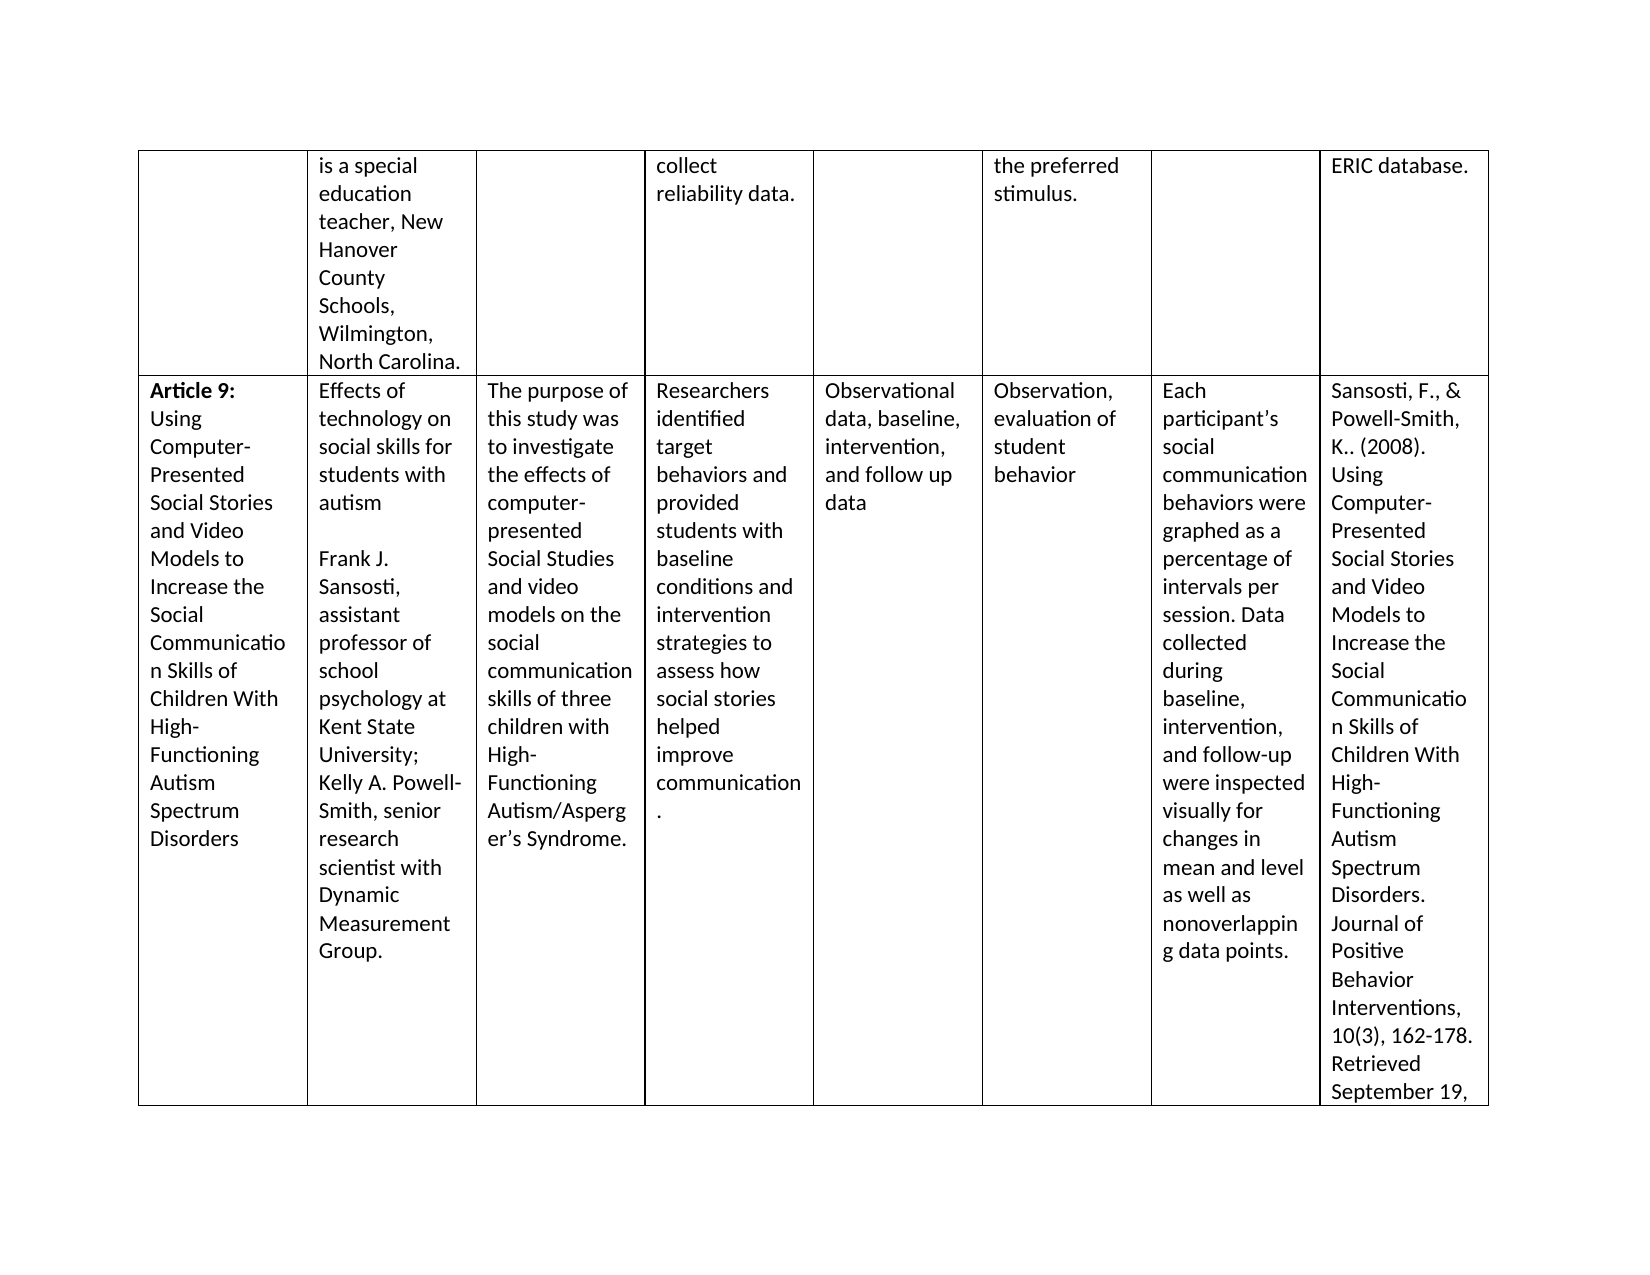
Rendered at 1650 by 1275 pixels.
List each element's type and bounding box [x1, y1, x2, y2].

table_cell [814, 151, 982, 375]
table_cell [983, 151, 1151, 375]
table_cell [139, 376, 307, 1105]
table_cell [1152, 376, 1319, 1105]
table_cell [308, 376, 476, 1105]
table_cell [477, 151, 644, 375]
table_cell [308, 151, 476, 375]
table_cell [646, 376, 813, 1105]
table_cell [1321, 376, 1488, 1105]
table_cell [1321, 151, 1488, 375]
table_cell [983, 376, 1151, 1105]
table_cell [139, 151, 307, 375]
table_cell [477, 376, 644, 1105]
table_cell [814, 376, 982, 1105]
table_cell [646, 151, 813, 375]
table_cell [1152, 151, 1319, 375]
